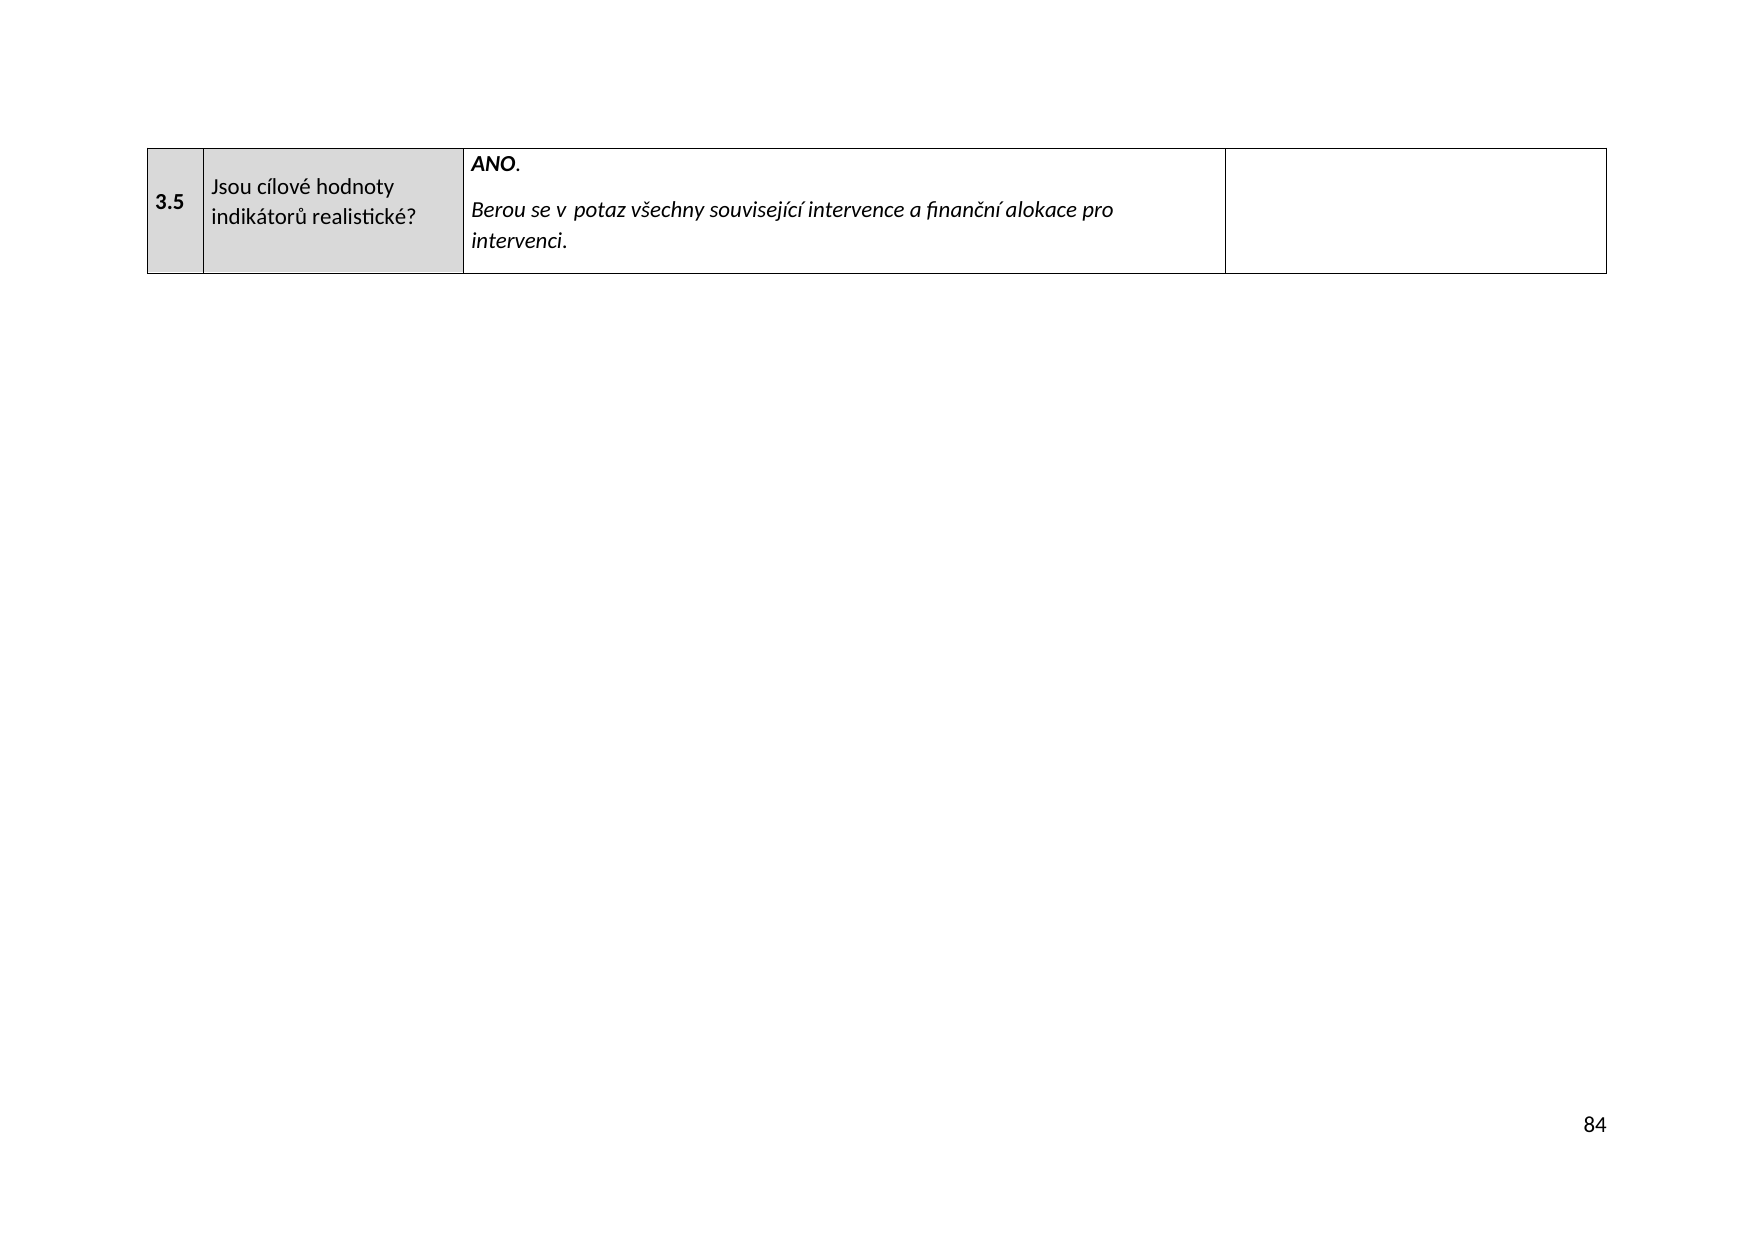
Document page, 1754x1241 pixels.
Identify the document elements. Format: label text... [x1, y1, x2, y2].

table_cell Jsou cílové hodnoty indikátorů realistické? [204, 149, 463, 272]
table_cell [1226, 149, 1606, 272]
table_cell 3.5 [148, 149, 203, 272]
table_cell ANO. Berou se v potaz všechny související intervence a finanční alokace pro intervenci. [464, 149, 1225, 272]
